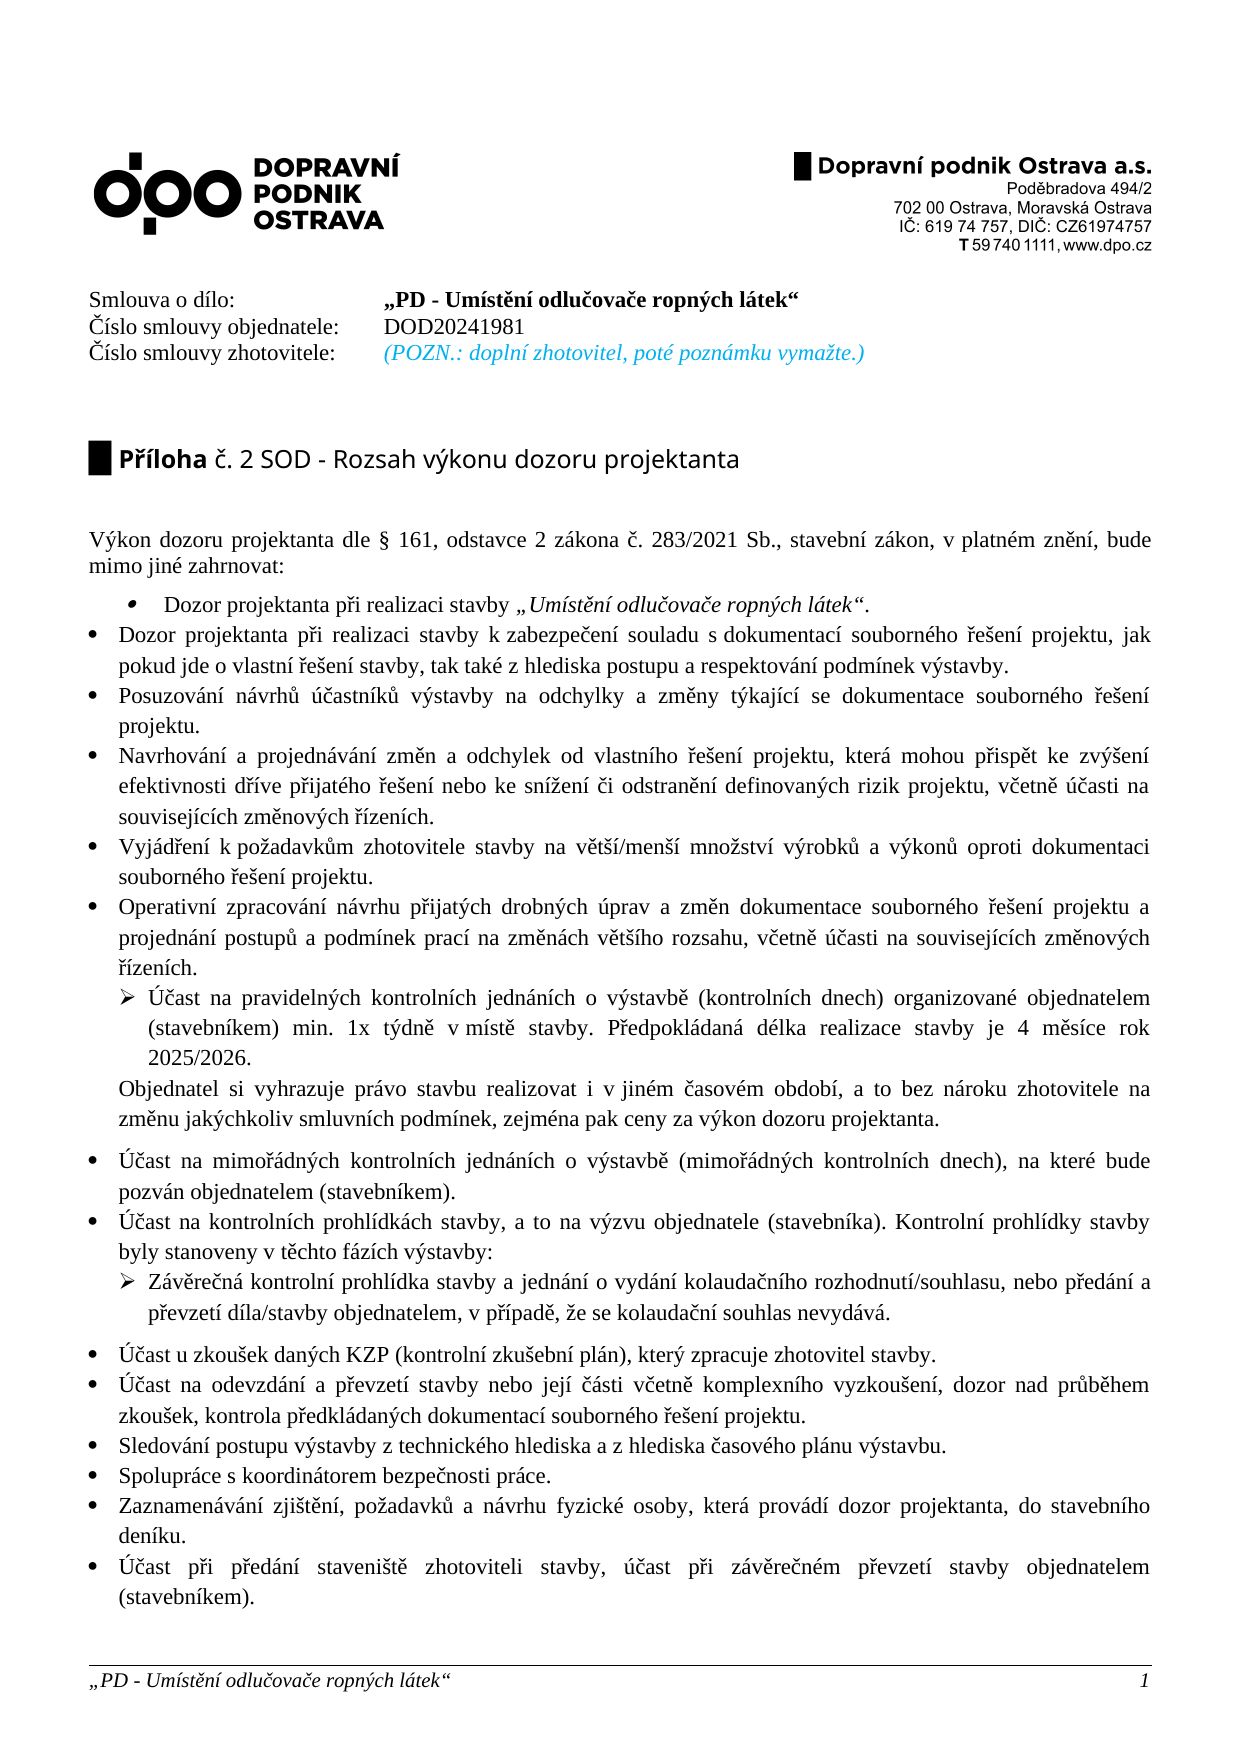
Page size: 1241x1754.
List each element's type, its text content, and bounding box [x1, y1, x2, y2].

text Číslo smlouvy zhotovitele: (POZN.: doplní zhotovitel, poté poznámku vymažte.) [89, 339, 1152, 365]
list Posuzování návrhů účastníků výstavby na odchylky a změny týkající se dokumentace souborného řešení projektu. [89, 682, 1152, 738]
list Dozor projektanta při realizaci stavby k zabezpečení souladu s dokumentací souborného řešení projektu, jak pokud jde o vlastní řešení stavby, tak také z hlediska postupu a respektování podmínek výstavby. [89, 621, 1152, 678]
list Účast při předání staveniště zhotoviteli stavby, účast při závěrečném převzetí stavby objednatelem (stavebníkem). [89, 1553, 1152, 1609]
list Navrhování a projednávání změn a odchylek od vlastního řešení projektu, která mohou přispět ke zvýšení efektivnosti dříve přijatého řešení nebo ke snížení či odstranění definovaných rizik projektu, včetně účasti na souvisejících změnových řízeních. [89, 742, 1152, 829]
list Operativní zpracování návrhu přijatých drobných úprav a změn dokumentace souborného řešení projektu a projednání postupů a podmínek prací na změnách většího rozsahu, včetně účasti na souvisejících změnových řízeních. [89, 893, 1152, 980]
picture [794, 152, 1152, 254]
list Spolupráce s koordinátorem bezpečnosti práce. [89, 1462, 1152, 1488]
list Sledování postupu výstavby z technického hlediska a z hlediska časového plánu výstavbu. [89, 1432, 1152, 1458]
text Výkon dozoru projektanta dle § 161, odstavce 2 zákona č. 283/2021 Sb., stavební zákon, v platném znění, bude mimo jiné zahrnovat: [89, 526, 1152, 579]
list Účast na odevzdání a převzetí stavby nebo její části včetně komplexního vyzkoušení, dozor nad průběhem zkoušek, kontrola předkládaných dokumentací souborného řešení projektu. [89, 1371, 1152, 1428]
list Účast na pravidelných kontrolních jednáních o výstavbě (kontrolních dnech) organizované objednatelem (stavebníkem) min. 1x týdně v místě stavby. Předpokládaná délka realizace stavby je 4 měsíce rok 2025/2026. [118, 984, 1152, 1071]
list Účast na kontrolních prohlídkách stavby, a to na výzvu objednatele (stavebníka). Kontrolní prohlídky stavby byly stanoveny v těchto fázích výstavby: [89, 1208, 1152, 1264]
text Číslo smlouvy objednatele: DOD20241981 [89, 313, 1152, 339]
list Účast na mimořádných kontrolních jednáních o výstavbě (mimořádných kontrolních dnech), na které bude pozván objednatelem (stavebníkem). [89, 1147, 1152, 1204]
list Vyjádření k požadavkům zhotovitele stavby na větší/menší množství výrobků a výkonů oproti dokumentaci souborného řešení projektu. [89, 833, 1152, 889]
text Objednatel si vyhrazuje právo stavbu realizovat i v jiném časovém období, a to bez nároku zhotovitele na změnu jakýchkoliv smluvních podmínek, zejména pak ceny za výkon dozoru projektanta. [118, 1074, 1152, 1131]
picture [93, 152, 401, 235]
list Zaznamenávání zjištění, požadavků a návrhu fyzické osoby, která provádí dozor projektanta, do stavebního deníku. [89, 1492, 1152, 1549]
subtitle Příloha č. 2 SOD - Rozsah výkonu dozoru projektanta [89, 440, 1152, 476]
list Účast u zkoušek daných KZP (kontrolní zkušební plán), který zpracuje zhotovitel stavby. [89, 1341, 1152, 1368]
list Dozor projektanta při realizaci stavby „Umístění odlučovače ropných látek“. [126, 591, 1152, 618]
list Závěrečná kontrolní prohlídka stavby a jednání o vydání kolaudačního rozhodnutí/souhlasu, nebo předání a převzetí díla/stavby objednatelem, v případě, že se kolaudační souhlas nevydává. [118, 1268, 1152, 1325]
text Smlouva o dílo: „PD - Umístění odlučovače ropných látek“ [89, 286, 1152, 313]
